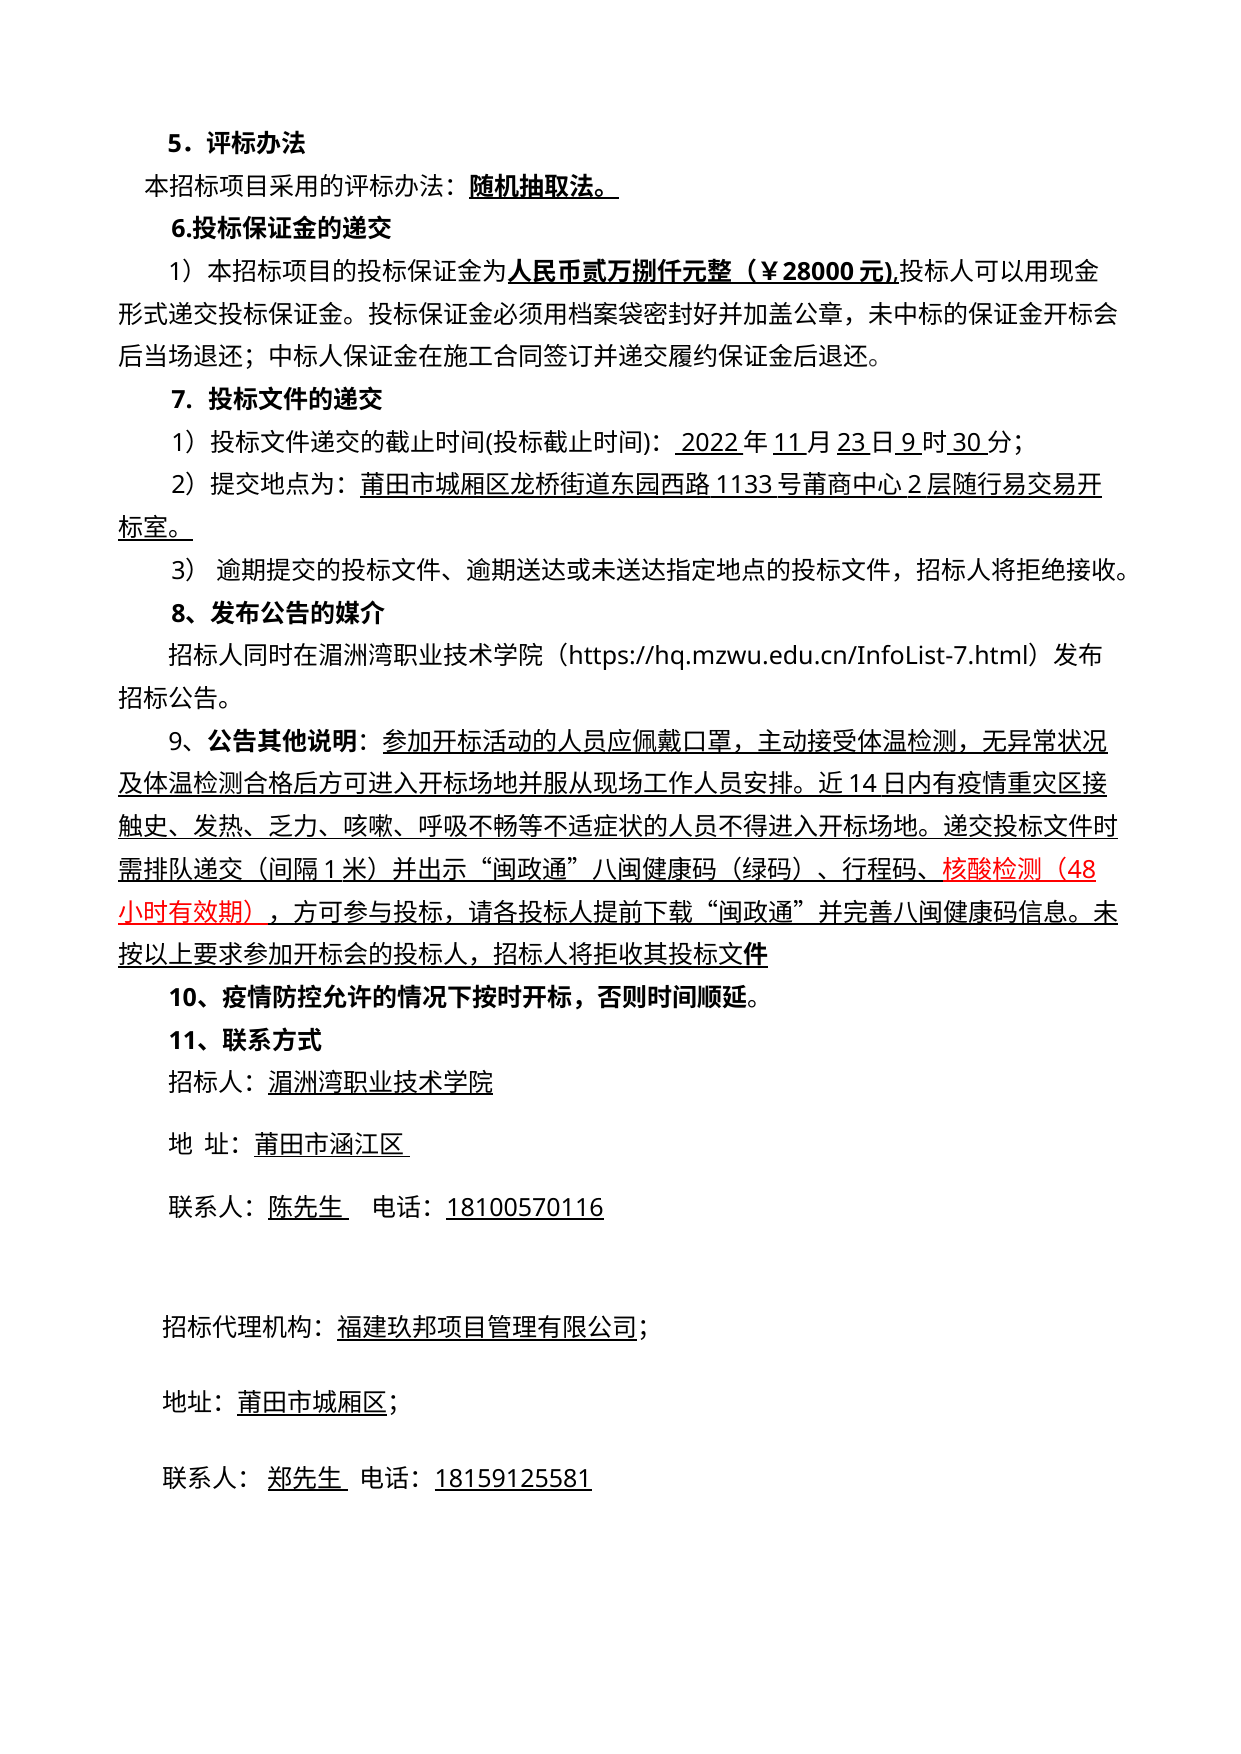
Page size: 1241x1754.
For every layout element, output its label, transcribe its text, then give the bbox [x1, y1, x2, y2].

list 公告其他说明：参加开标活动的人员应佩戴口罩，主动接受体温检测，无异常状况及体温检测合格后方可进入开标场地并服从现场工作人员安排。近14日内有疫情重灾区接触史、发热、乏力、咳嗽、呼吸不畅等不适症状的人员不得进入开标场地。递交投标文件时需排队递交（间隔1米）并出示“闽政通”八闽健康码（绿码）、行程码、核酸检测（48小时有效期），方可参与投标，请各投标人提前下载“闽政通”并完善八闽健康码信息。未按以上要求参加开标会的投标人，招标人将拒收其投标文件 [118, 716, 1122, 972]
text 联系人： 郑先生 电话：18159125581 [118, 1458, 1122, 1494]
text 1）投标文件递交的截止时间(投标截止时间)： 2022年11月23日 9 时 30 分； [118, 417, 1122, 460]
text 8、发布公告的媒介 [171, 588, 1122, 631]
text 本招标项目采用的评标办法：随机抽取法。 [118, 161, 1122, 203]
list 投标文件的递交 [171, 374, 1122, 417]
text 6.投标保证金的递交 [171, 203, 1122, 246]
text 地 址：莆田市涵江区 [118, 1120, 1122, 1162]
text 地址：莆田市城厢区； [118, 1383, 1122, 1419]
text 5．评标办法 [118, 118, 1122, 161]
text 招标人同时在湄洲湾职业技术学院（https://hq.mzwu.edu.cn/InfoList-7.html）发布招标公告。 [118, 631, 1122, 716]
text 联系人：陈先生 电话：18100570116 [118, 1183, 1122, 1224]
text 招标人：湄洲湾职业技术学院 [118, 1058, 1122, 1099]
list 10、疫情防控允许的情况下按时开标，否则时间顺延。 [118, 972, 1122, 1015]
text 2）提交地点为：莆田市城厢区龙桥街道东园西路1133号莆商中心2层随行易交易开标室。 [118, 460, 1122, 545]
text 招标代理机构：福建玖邦项目管理有限公司； [118, 1308, 1122, 1344]
text 1）本招标项目的投标保证金为人民币贰万捌仟元整（￥28000元),投标人可以用现金形式递交投标保证金。投标保证金必须用档案袋密封好并加盖公章，未中标的保证金开标会后当场退还；中标人保证金在施工合同签订并递交履约保证金后退还。 [118, 246, 1122, 374]
text 11、联系方式 [118, 1015, 1122, 1058]
text 3） 逾期提交的投标文件、逾期送达或未送达指定地点的投标文件，招标人将拒绝接收。 [118, 545, 1122, 588]
